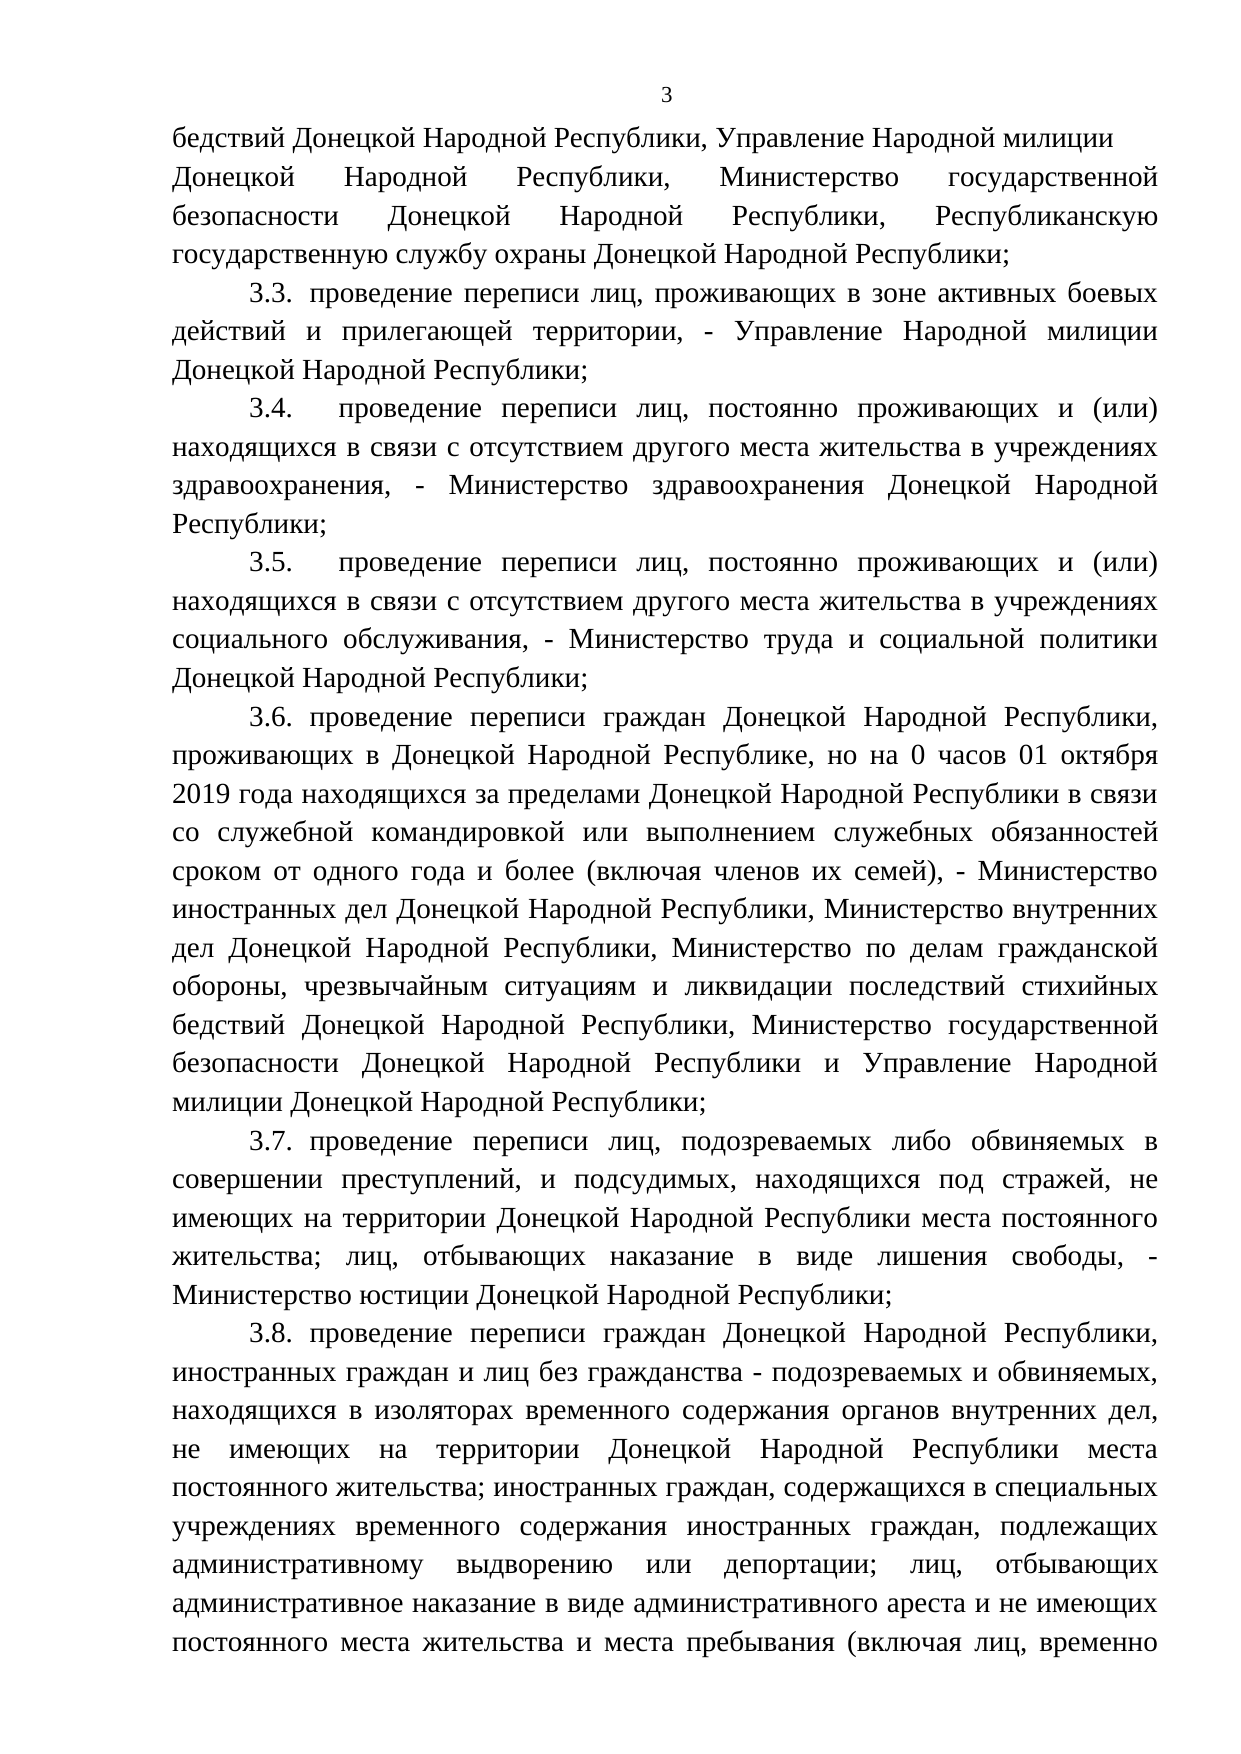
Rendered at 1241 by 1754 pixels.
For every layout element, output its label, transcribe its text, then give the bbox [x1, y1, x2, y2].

list проведение переписи лиц, постоянно проживающих и (или) находящихся в связи с отсутствием другого места жительства в учреждениях социального обслуживания, - Министерство труда и социальной политики Донецкой Народной Республики; [172, 544, 1159, 694]
list проведение переписи лиц, проживающих в зоне активных боевых действий и прилегающей территории, - Управление Народной милиции Донецкой Народной Республики; [172, 275, 1159, 385]
list проведение переписи лиц, постоянно проживающих и (или) находящихся в связи с отсутствием другого места жительства в учреждениях здравоохранения, - Министерство здравоохранения Донецкой Народной Республики; [172, 390, 1159, 539]
list проведение переписи граждан Донецкой Народной Республики, проживающих в Донецкой Народной Республике, но на 0 часов 01 октября 2019 года находящихся за пределами Донецкой Народной Республики в связи со служебной командировкой или выполнением служебных обязанностей сроком от одного года и более (включая членов их семей), - Министерство иностранных дел Донецкой Народной Республики, Министерство внутренних дел Донецкой Народной Республики, Министерство по делам гражданской обороны, чрезвычайным ситуациям и ликвидации последствий стихийных бедствий Донецкой Народной Республики, Министерство государственной безопасности Донецкой Народной Республики и Управление Народной милиции Донецкой Народной Республики; [172, 699, 1159, 1118]
text Донецкой Народной Республики, Министерство государственной безопасности Донецкой Народной Республики, Республиканскую государственную службу охраны Донецкой Народной Республики; [172, 159, 1159, 270]
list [172, 1315, 1159, 1657]
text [172, 121, 1159, 154]
list проведение переписи лиц, подозреваемых либо обвиняемых в совершении преступлений, и подсудимых, находящихся под стражей, не имеющих на территории Донецкой Народной Республики места постоянного жительства; лиц, отбывающих наказание в виде лишения свободы, - Министерство юстиции Донецкой Народной Республики; [172, 1123, 1159, 1310]
